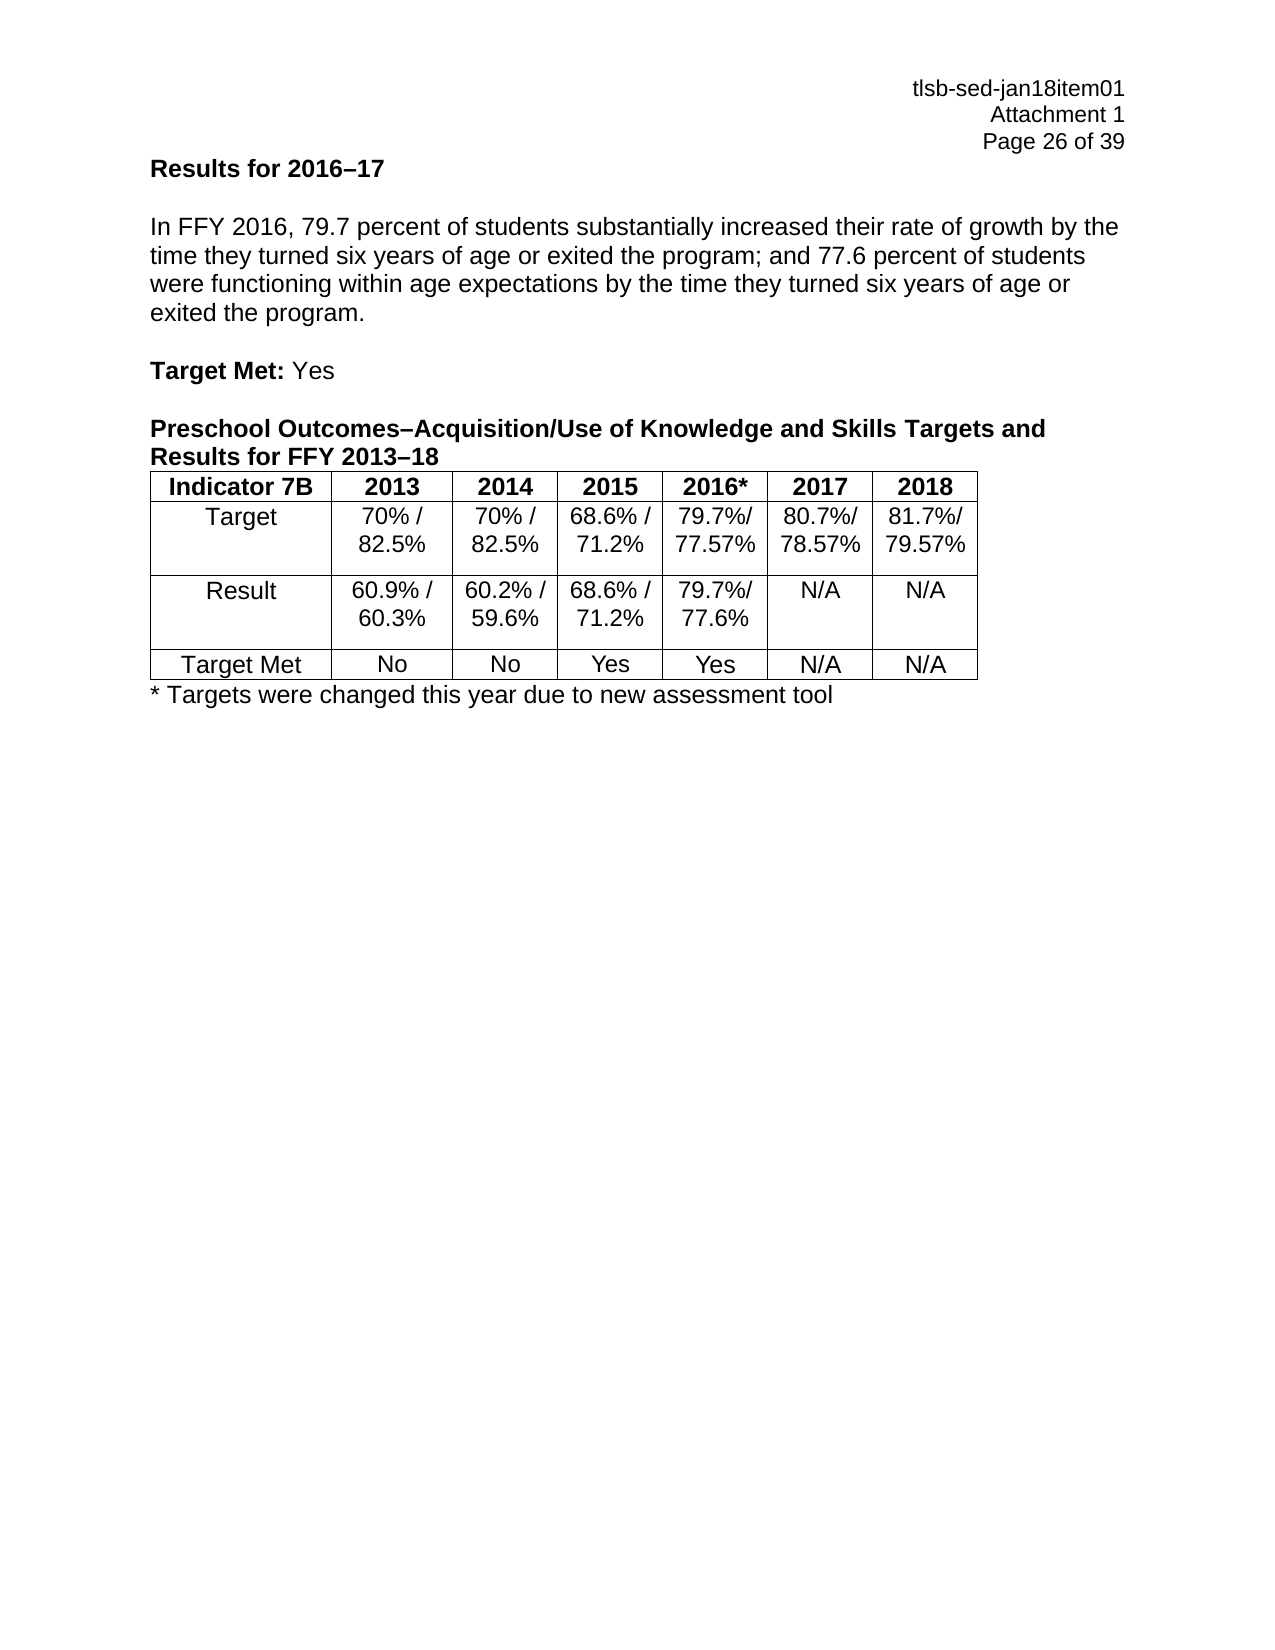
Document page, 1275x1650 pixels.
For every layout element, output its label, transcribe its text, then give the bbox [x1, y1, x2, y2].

table_cell 70% / 82.5% [453, 502, 557, 575]
text * Targets were changed this year due to new assessment tool [150, 680, 1125, 708]
table_cell Yes [558, 650, 662, 679]
table_header 2013 [332, 472, 452, 501]
table_cell 79.7%/ 77.6% [663, 576, 767, 649]
table_cell 70% / 82.5% [332, 502, 452, 575]
table_header 2015 [558, 472, 662, 501]
table_header 2017 [768, 472, 872, 501]
subtitle Results for 2016–17 [150, 154, 1125, 183]
table_cell Target Met [151, 650, 331, 679]
table_cell 60.2% / 59.6% [453, 576, 557, 649]
table_cell Yes [663, 650, 767, 679]
table_cell 80.7%/ 78.57% [768, 502, 872, 575]
table_cell Target [151, 502, 331, 575]
table_cell 60.9% / 60.3% [332, 576, 452, 649]
table_cell Result [151, 576, 331, 649]
table_header 2014 [453, 472, 557, 501]
table_cell 79.7%/ 77.57% [663, 502, 767, 575]
table_cell N/A [768, 576, 872, 649]
table_cell 81.7%/ 79.57% [873, 502, 977, 575]
table_cell 68.6% / 71.2% [558, 576, 662, 649]
table_header 2016* [663, 472, 767, 501]
text Preschool Outcomes–Acquisition/Use of Knowledge and Skills Targets and Results for FFY 2013–18 [150, 414, 1125, 471]
text In FFY 2016, 79.7 percent of students substantially increased their rate of growth by the time they turned six years of age or exited the program; and 77.6 percent of students were functioning within age expectations by the time they turned six years of age or exited the program. [150, 212, 1125, 327]
table_cell N/A [873, 576, 977, 649]
table_cell N/A [873, 650, 977, 679]
table_cell N/A [768, 650, 872, 679]
table_cell No [453, 650, 557, 679]
table_cell 68.6% / 71.2% [558, 502, 662, 575]
table_header Indicator 7B [151, 472, 331, 501]
table_header 2018 [873, 472, 977, 501]
text Target Met: Yes [150, 356, 1125, 385]
table_cell No [332, 650, 452, 679]
